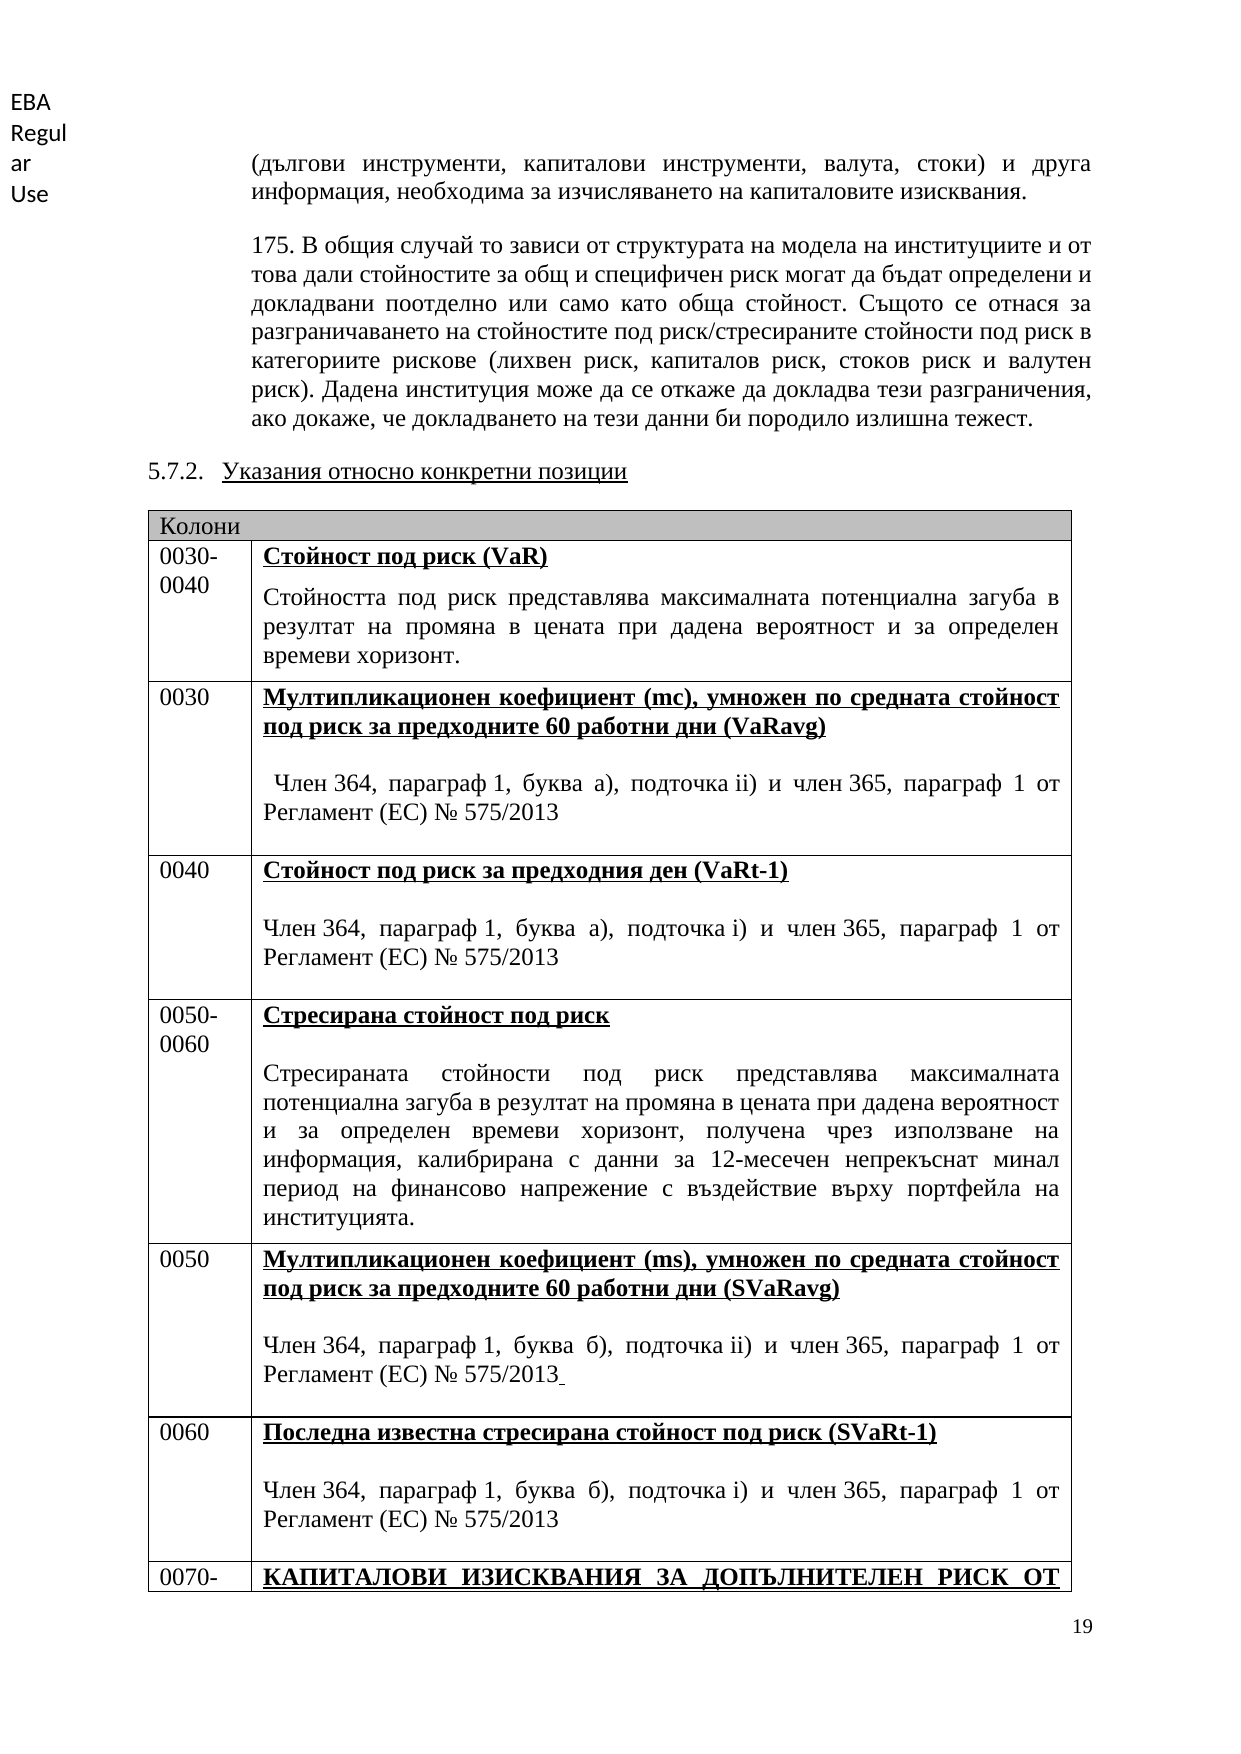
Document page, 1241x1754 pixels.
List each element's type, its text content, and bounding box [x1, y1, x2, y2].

table_cell 0040 [149, 856, 251, 999]
table_cell Стойност под риск (VaR) Стойността под риск представлява максималната потенциална загуба в резултат на промяна в цената при дадена вероятност и за определен времеви хоризонт. [252, 541, 1071, 681]
table_cell Стойност под риск за предходния ден (VaRt-1) Член 364, параграф 1, буква а), подточка i) и член 365, параграф 1 от Регламент (ЕС) № 575/2013 [252, 856, 1071, 999]
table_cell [252, 1562, 1071, 1591]
table_cell 0050-0060 [149, 1000, 251, 1243]
list 5.7.2. Указания относно конкретни позиции [148, 456, 1093, 485]
table_cell Последна известна стресирана стойност под риск (SVaRt-1) Член 364, параграф 1, буква б), подточка i) и член 365, параграф 1 от Регламент (ЕС) № 575/2013 [252, 1418, 1071, 1561]
table_cell 0070-0080 [149, 1562, 251, 1591]
table_cell Стресирана стойност под риск Стресираната стойности под риск представлява максималната потенциална загуба в резултат на промяна в цената при дадена вероятност и за определен времеви хоризонт, получена чрез използване на информация, калибрирана с данни за 12-месечен непрекъснат минал период на финансово напрежение с въздействие върху портфейла на институцията. [252, 1000, 1071, 1243]
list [251, 148, 1093, 205]
table_cell 0060 [149, 1418, 251, 1561]
table_cell Мултипликационен коефициент (ms), умножен по средната стойност под риск за предходните 60 работни дни (SVaRavg) Член 364, параграф 1, буква б), подточка ii) и член 365, параграф 1 от Регламент (ЕС) № 575/2013 [252, 1244, 1071, 1416]
table_cell 0050 [149, 1244, 251, 1416]
table_cell 0030 [149, 682, 251, 854]
table_cell 0030-0040 [149, 541, 251, 681]
table_header Колони [149, 511, 1071, 540]
table_cell Мултипликационен коефициент (mc), умножен по средната стойност под риск за предходните 60 работни дни (VaRavg) Член 364, параграф 1, буква а), подточка ii) и член 365, параграф 1 от Регламент (ЕС) № 575/2013 [252, 682, 1071, 854]
